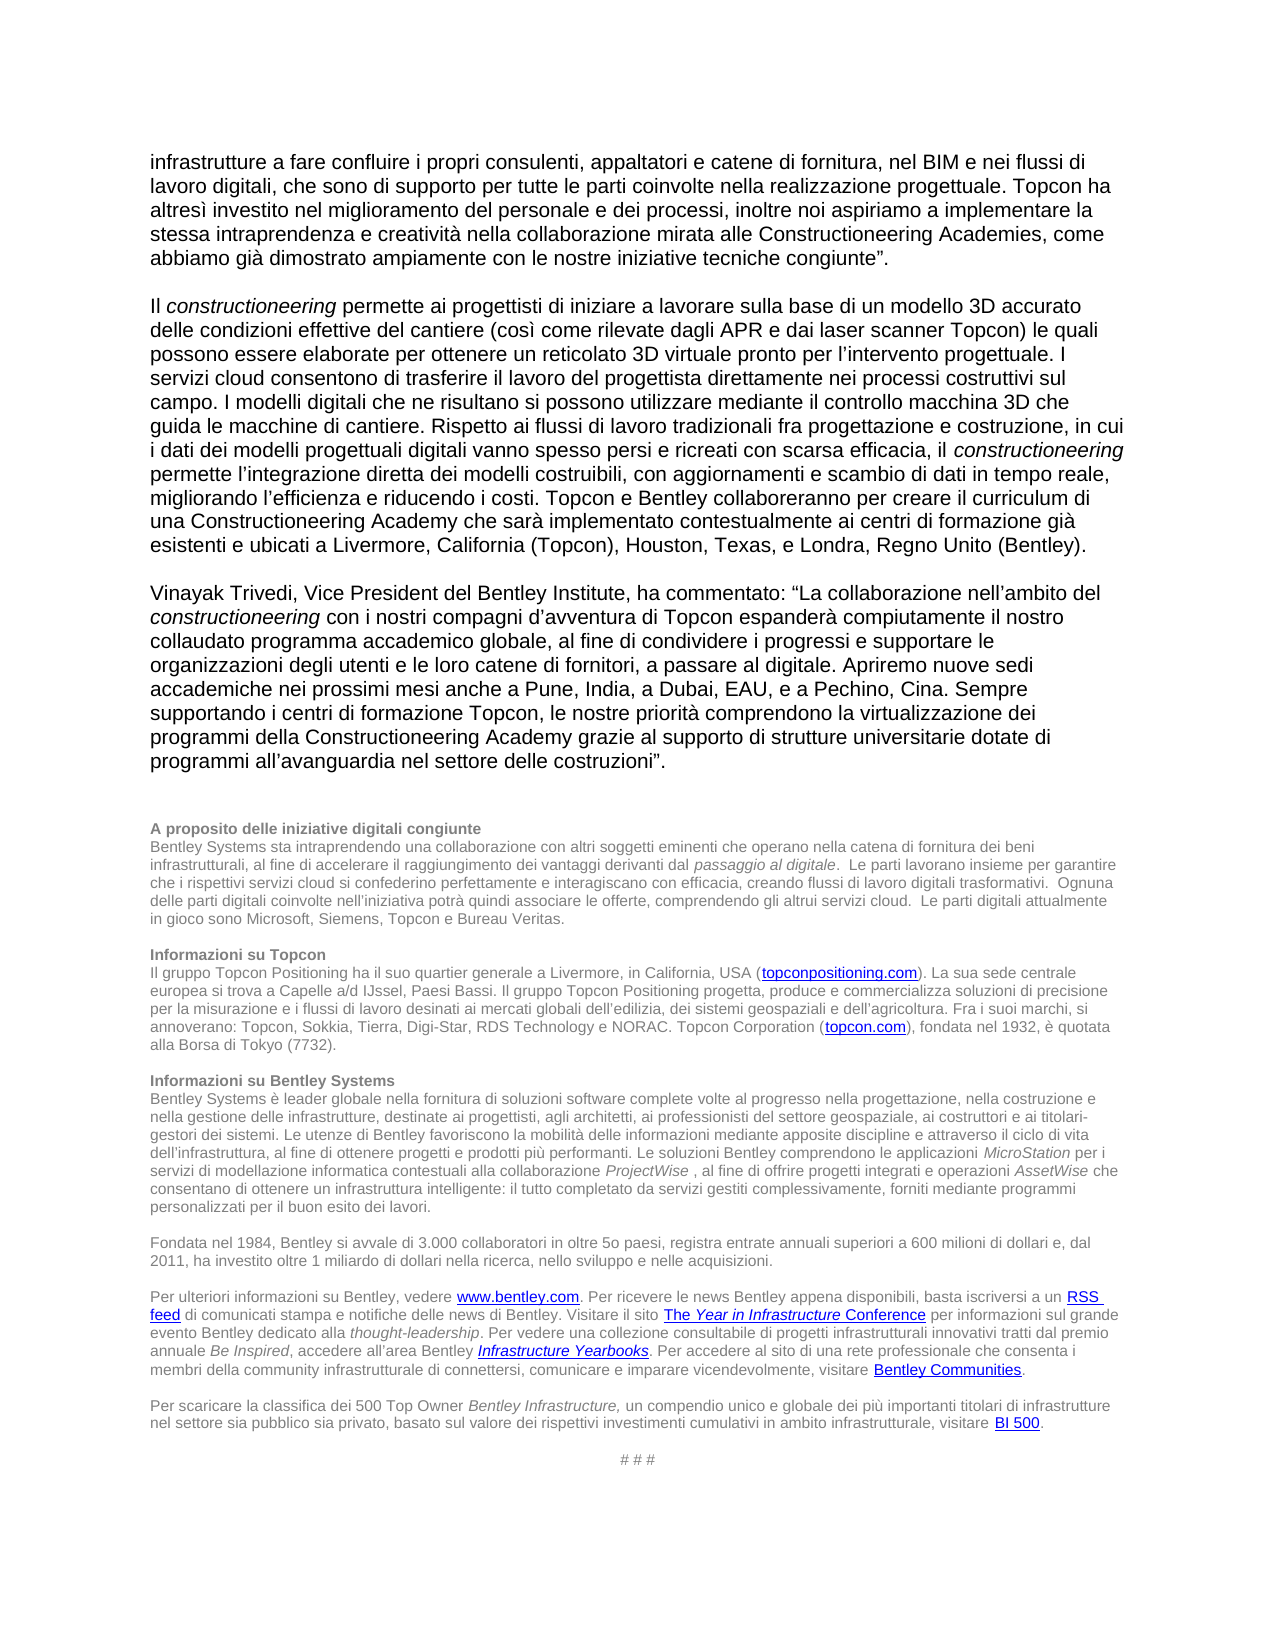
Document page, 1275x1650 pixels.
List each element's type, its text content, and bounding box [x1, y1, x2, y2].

text Informazioni su Topcon [150, 946, 1125, 964]
text Bentley Systems sta intraprendendo una collaborazione con altri soggetti eminenti che operano nella catena di fornitura dei beni infrastrutturali, al fine di accelerare il raggiungimento dei vantaggi derivanti dal passaggio al digitale. Le parti lavorano insieme per garantire che i rispettivi servizi cloud si confederino perfettamente e interagiscano con efficacia, creando flussi di lavoro digitali trasformativi. Ognuna delle parti digitali coinvolte nell’iniziativa potrà quindi associare le offerte, comprendendo gli altrui servizi cloud. Le parti digitali attualmente in gioco sono Microsoft, Siemens, Topcon e Bureau Veritas. [150, 838, 1125, 928]
text Per ulteriori informazioni su Bentley, vedere www.bentley.com. Per ricevere le news Bentley appena disponibili, basta iscriversi a un RSS feed di comunicati stampa e notifiche delle news di Bentley. Visitare il sito The Year in Infrastructure Conference per informazioni sul grande evento Bentley dedicato alla thought-leadership. Per vedere una collezione consultabile di progetti infrastrutturali innovativi tratti dal premio annuale Be Inspired, accedere all’area Bentley Infrastructure Yearbooks. Per accedere al sito di una rete professionale che consenta i membri della community infrastrutturale di connettersi, comunicare e imparare vicendevolmente, visitare Bentley Communities. [150, 1288, 1125, 1378]
text Il gruppo Topcon Positioning ha il suo quartier generale a Livermore, in California, USA (topconpositioning.com). La sua sede centrale europea si trova a Capelle a/d IJssel, Paesi Bassi. Il gruppo Topcon Positioning progetta, produce e commercializza soluzioni di precisione per la misurazione e i flussi di lavoro desinati ai mercati globali dell’edilizia, dei sistemi geospaziali e dell’agricoltura. Fra i suoi marchi, si annoverano: Topcon, Sokkia, Tierra, Digi-Star, RDS Technology e NORAC. Topcon Corporation (topcon.com), fondata nel 1932, è quotata alla Borsa di Tokyo (7732). [150, 964, 1125, 1054]
text Per scaricare la classifica dei 500 Top Owner Bentley Infrastructure, un compendio unico e globale dei più importanti titolari di infrastrutture nel settore sia pubblico sia privato, basato sul valore dei rispettivi investimenti cumulativi in ambito infrastrutturale, visitare BI 500. [150, 1396, 1125, 1432]
text Vinayak Trivedi, Vice President del Bentley Institute, ha commentato: “La collaborazione nell’ambito del constructioneering con i nostri compagni d’avventura di Topcon espanderà compiutamente il nostro collaudato programma accademico globale, al fine di condividere i progressi e supportare le organizzazioni degli utenti e le loro catene di fornitori, a passare al digitale. Apriremo nuove sedi accademiche nei prossimi mesi anche a Pune, India, a Dubai, EAU, e a Pechino, Cina. Sempre supportando i centri di formazione Topcon, le nostre priorità comprendono la virtualizzazione dei programmi della Constructioneering Academy grazie al supporto di strutture universitarie dotate di programmi all’avanguardia nel settore delle costruzioni”. [150, 581, 1125, 773]
text Il constructioneering permette ai progettisti di iniziare a lavorare sulla base di un modello 3D accurato delle condizioni effettive del cantiere (così come rilevate dagli APR e dai laser scanner Topcon) le quali possono essere elaborate per ottenere un reticolato 3D virtuale pronto per l’intervento progettuale. I servizi cloud consentono di trasferire il lavoro del progettista direttamente nei processi costruttivi sul campo. I modelli digitali che ne risultano si possono utilizzare mediante il controllo macchina 3D che guida le macchine di cantiere. Rispetto ai flussi di lavoro tradizionali fra progettazione e costruzione, in cui i dati dei modelli progettuali digitali vanno spesso persi e ricreati con scarsa efficacia, il constructioneering permette l’integrazione diretta dei modelli costruibili, con aggiornamenti e scambio di dati in tempo reale, migliorando l’efficienza e riducendo i costi. Topcon e Bentley collaboreranno per creare il curriculum di una Constructioneering Academy che sarà implementato contestualmente ai centri di formazione già esistenti e ubicati a Livermore, California (Topcon), Houston, Texas, e Londra, Regno Unito (Bentley). [150, 294, 1125, 557]
text Fondata nel 1984, Bentley si avvale di 3.000 collaboratori in oltre 5o paesi, registra entrate annuali superiori a 600 milioni di dollari e, dal 2011, ha investito oltre 1 miliardo di dollari nella ricerca, nello sviluppo e nelle acquisizioni. [150, 1234, 1125, 1270]
text # # # [150, 1450, 1125, 1468]
text Bentley Systems è leader globale nella fornitura di soluzioni software complete volte al progresso nella progettazione, nella costruzione e nella gestione delle infrastrutture, destinate ai progettisti, agli architetti, ai professionisti del settore geospaziale, ai costruttori e ai titolari-gestori dei sistemi. Le utenze di Bentley favoriscono la mobilità delle informazioni mediante apposite discipline e attraverso il ciclo di vita dell’infrastruttura, al fine di ottenere progetti e prodotti più performanti. Le soluzioni Bentley comprendono le applicazioni MicroStation per i servizi di modellazione informatica contestuali alla collaborazione ProjectWise , al fine di offrire progetti integrati e operazioni AssetWise che consentano di ottenere un infrastruttura intelligente: il tutto completato da servizi gestiti complessivamente, forniti mediante programmi personalizzati per il buon esito dei lavori. [150, 1090, 1125, 1216]
text A proposito delle iniziative digitali congiunte [150, 819, 1125, 838]
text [150, 150, 1125, 270]
text Informazioni su Bentley Systems [150, 1072, 1125, 1090]
